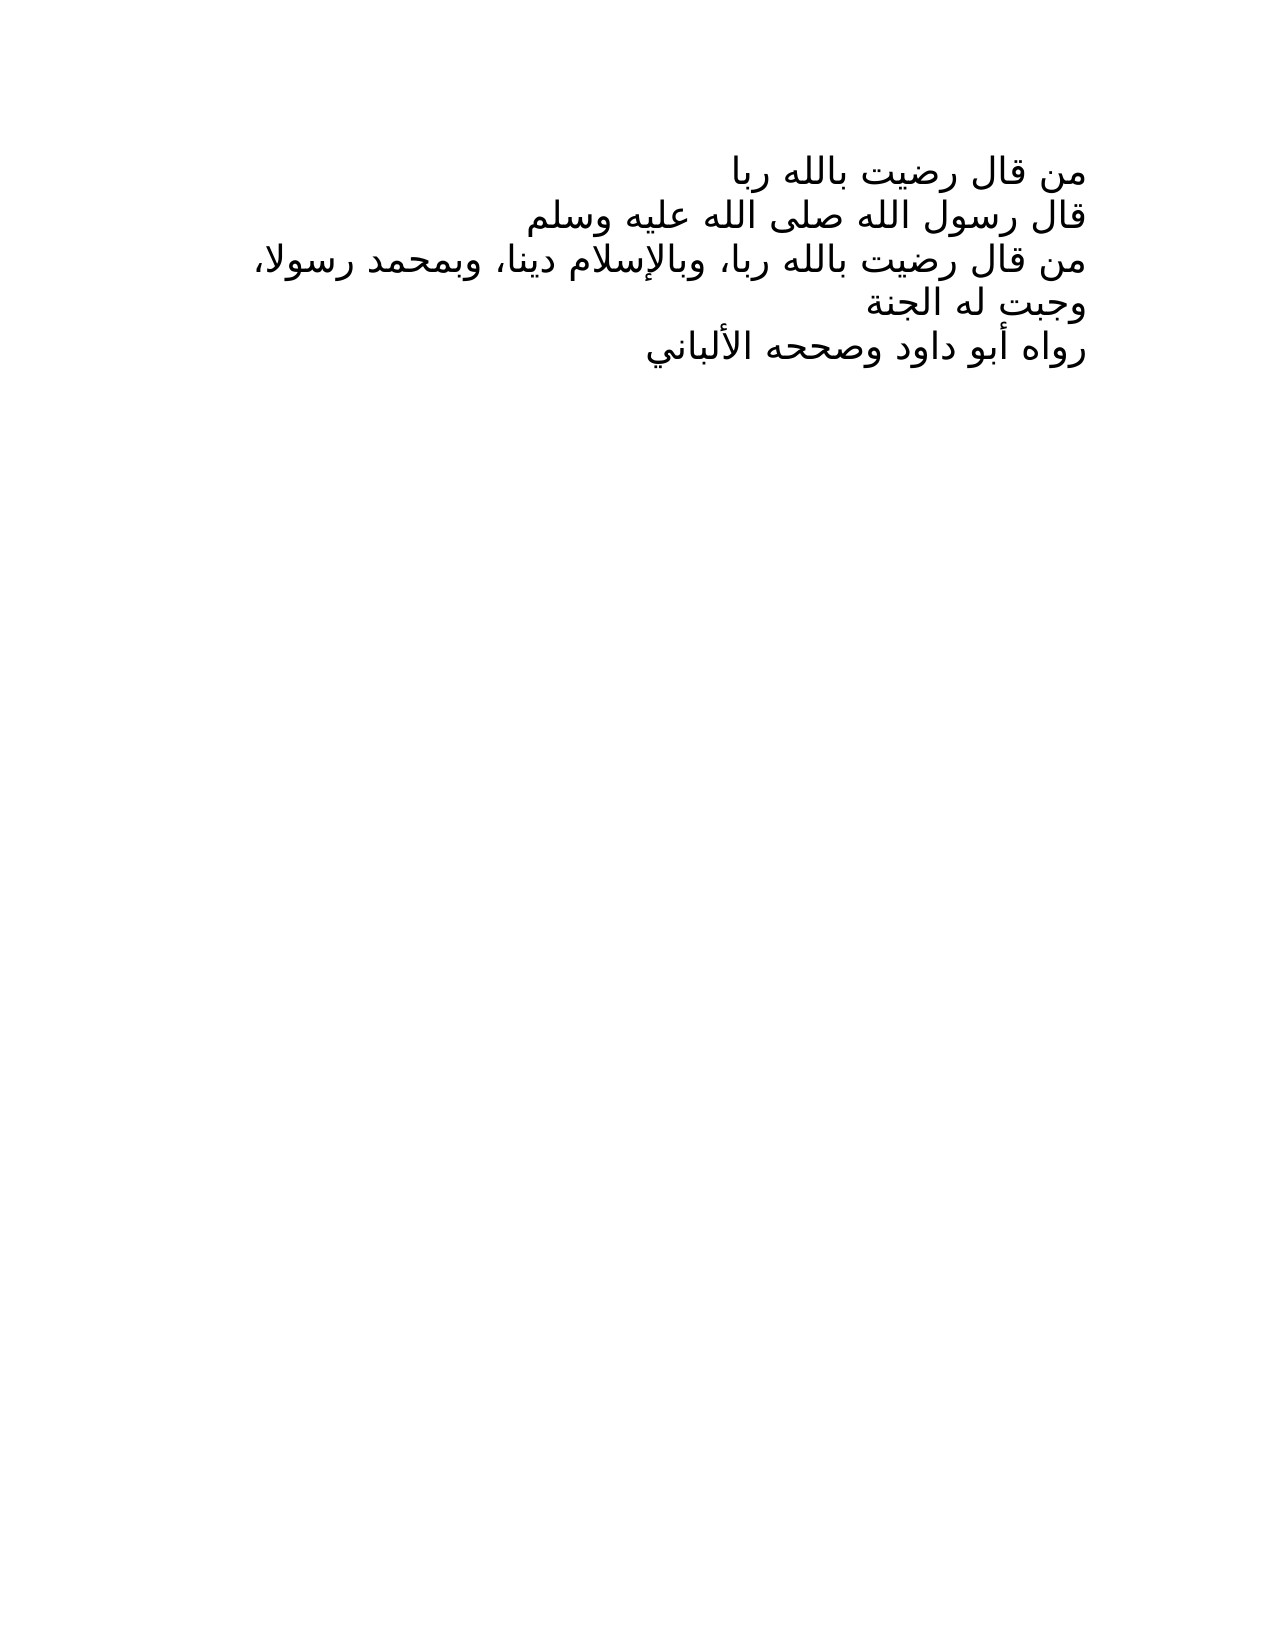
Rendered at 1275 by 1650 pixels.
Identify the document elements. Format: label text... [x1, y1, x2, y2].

text من قال رضيت بالله ربا [187, 150, 1087, 194]
text رواه أبو داود وصححه الألباني [187, 324, 1087, 368]
text من قال رضيت بالله ربا، وبالإسلام دينا، وبمحمد رسولا، وجبت له الجنة [187, 237, 1087, 324]
text قال رسول الله صلى الله عليه وسلم [187, 194, 1087, 237]
